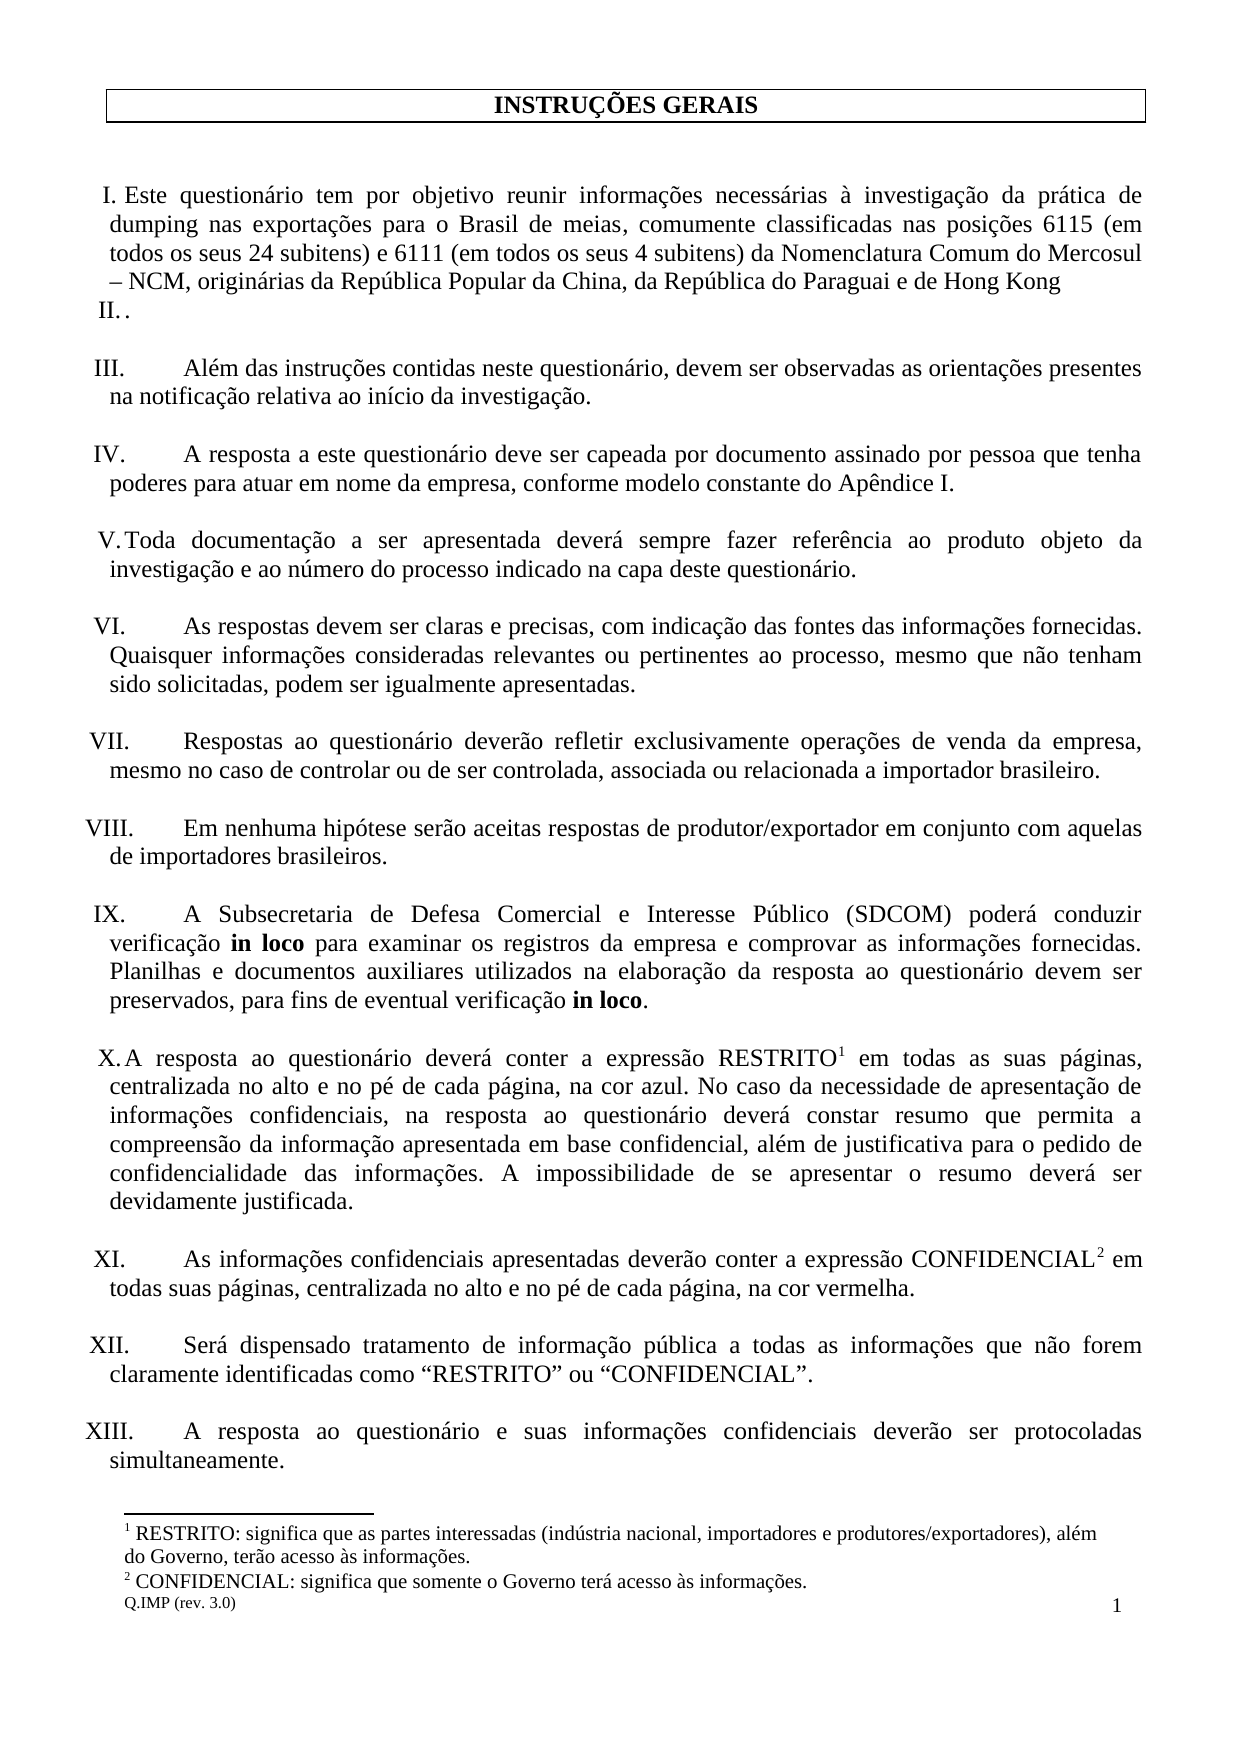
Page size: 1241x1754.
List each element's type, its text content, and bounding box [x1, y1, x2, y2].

list A Subsecretaria de Defesa Comercial e Interesse Público (SDCOM) poderá conduzir verificação in loco para examinar os registros da empresa e comprovar as informações fornecidas. Planilhas e documentos auxiliares utilizados na elaboração da resposta ao questionário devem ser preservados, para fins de eventual verificação in loco. [109, 899, 1143, 1014]
subtitle INSTRUÇÕES GERAIS [107, 90, 1145, 121]
list Este questionário tem por objetivo reunir informações necessárias à investigação da prática de dumping nas exportações para o Brasil de meias, comumente classificadas nas posições 6115 (em todos os seus 24 subitens) e 6111 (em todos os seus 4 subitens) da Nomenclatura Comum do Mercosul – NCM, originárias da República Popular da China, da República do Paraguai e de Hong Kong [109, 180, 1143, 295]
list Será dispensado tratamento de informação pública a todas as informações que não forem claramente identificadas como “RESTRITO” ou “CONFIDENCIAL”. [109, 1330, 1143, 1388]
list . [109, 295, 1143, 324]
list A resposta ao questionário e suas informações confidenciais deverão ser protocoladas simultaneamente. [109, 1416, 1143, 1474]
list Respostas ao questionário deverão refletir exclusivamente operações de venda da empresa, mesmo no caso de controlar ou de ser controlada, associada ou relacionada a importador brasileiro. [109, 726, 1143, 784]
list A resposta a este questionário deve ser capeada por documento assinado por pessoa que tenha poderes para atuar em nome da empresa, conforme modelo constante do Apêndice I. [109, 439, 1143, 496]
list Toda documentação a ser apresentada deverá sempre fazer referência ao produto objeto da investigação e ao número do processo indicado na capa deste questionário. [109, 525, 1143, 583]
list A resposta ao questionário deverá conter a expressão RESTRITO em todas as suas páginas, centralizada no alto e no pé de cada página, na cor azul. No caso da necessidade de apresentação de informações confidenciais, na resposta ao questionário deverá constar resumo que permita a compreensão da informação apresentada em base confidencial, além de justificativa para o pedido de confidencialidade das informações. A impossibilidade de se apresentar o resumo deverá ser devidamente justificada. [109, 1043, 1143, 1215]
list As informações confidenciais apresentadas deverão conter a expressão CONFIDENCIAL em todas suas páginas, centralizada no alto e no pé de cada página, na cor vermelha. [109, 1244, 1143, 1301]
list Em nenhuma hipótese serão aceitas respostas de produtor/exportador em conjunto com aquelas de importadores brasileiros. [109, 813, 1143, 870]
list As respostas devem ser claras e precisas, com indicação das fontes das informações fornecidas. Quaisquer informações consideradas relevantes ou pertinentes ao processo, mesmo que não tenham sido solicitadas, podem ser igualmente apresentadas. [109, 611, 1143, 698]
list Além das instruções contidas neste questionário, devem ser observadas as orientações presentes na notificação relativa ao início da investigação. [109, 353, 1143, 410]
